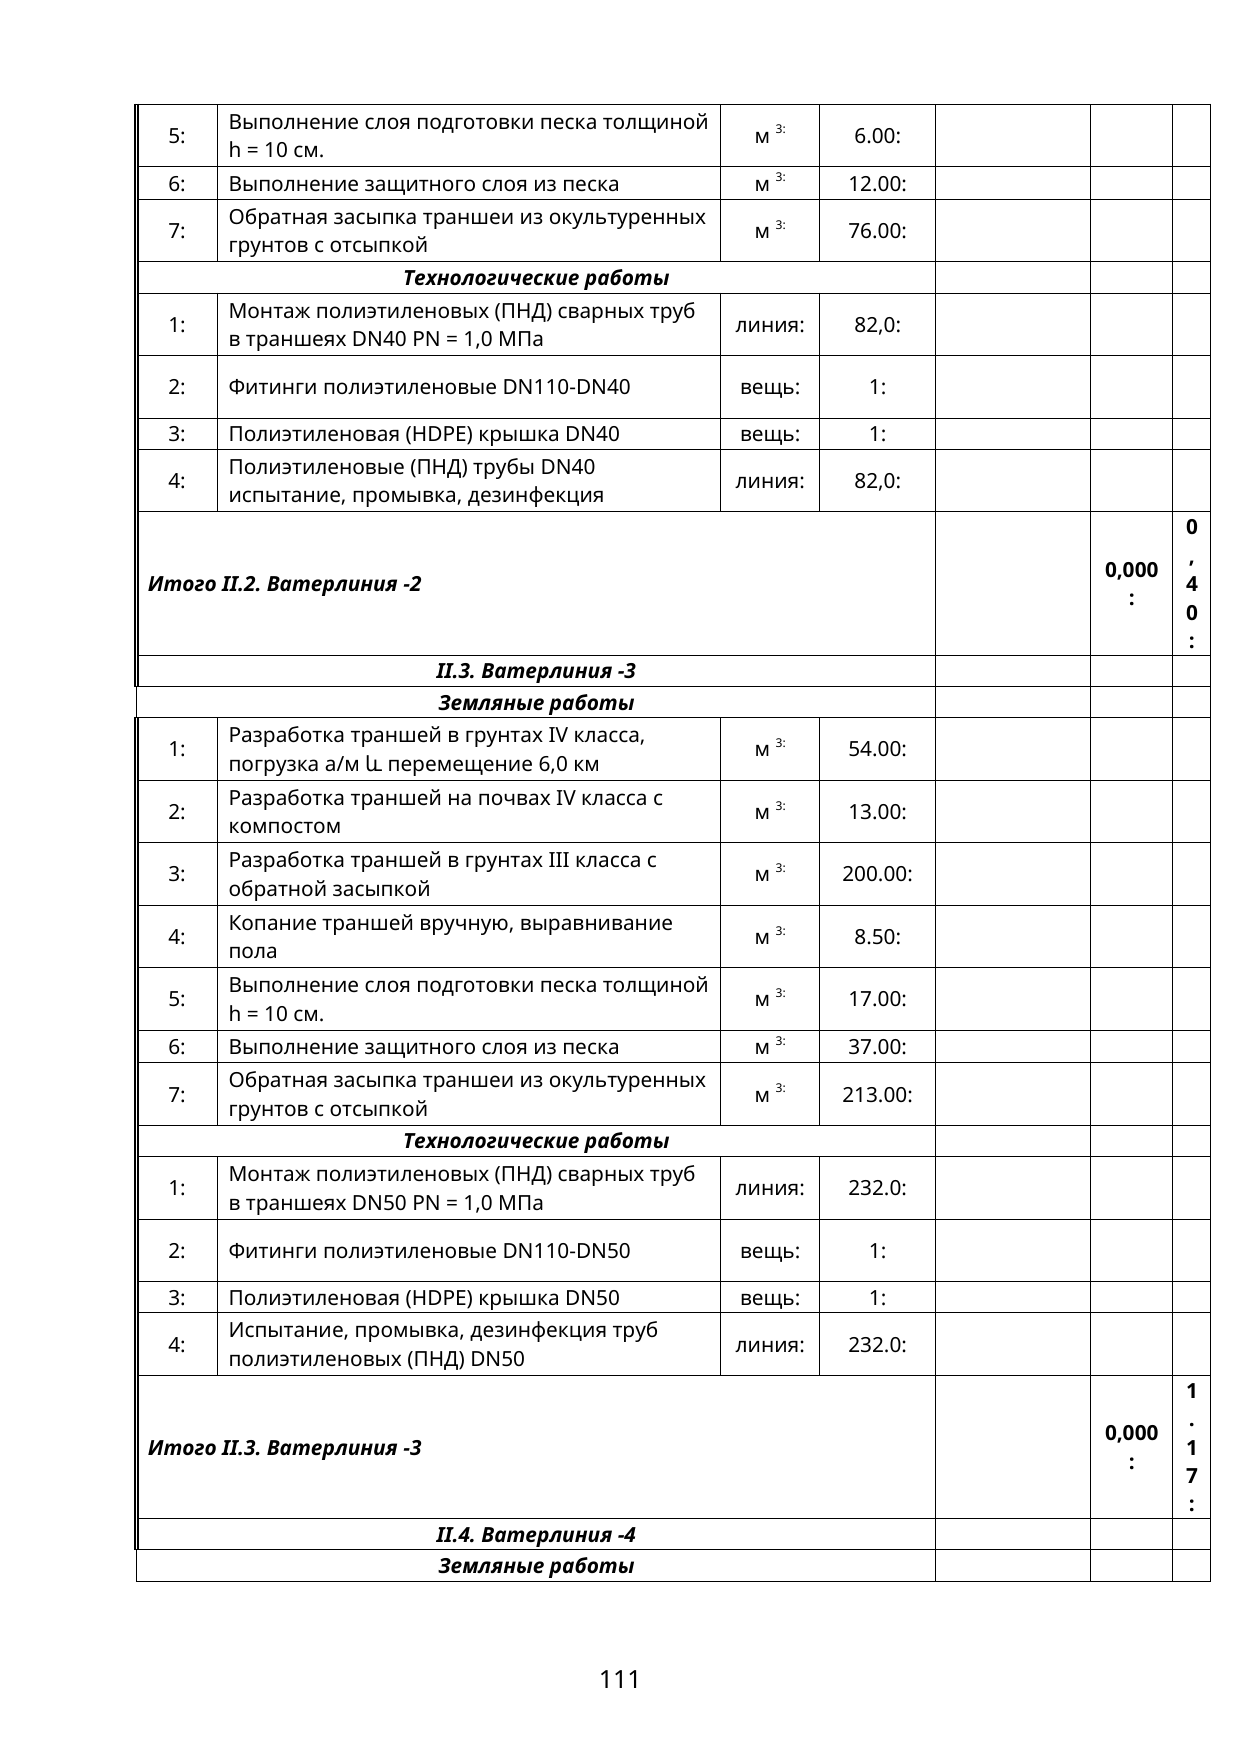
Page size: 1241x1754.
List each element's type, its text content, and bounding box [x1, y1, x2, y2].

table_cell 54.00: [820, 718, 935, 779]
table_cell [1091, 843, 1172, 904]
table_cell [1173, 1550, 1210, 1581]
table_cell Итого II.3. Ватерлиния -3 [139, 1376, 935, 1518]
table_cell [1173, 1313, 1210, 1375]
table_cell линия: [721, 294, 819, 355]
table_cell 1: [139, 718, 217, 779]
table_cell 1: [820, 1282, 935, 1312]
table_cell 5: [139, 105, 217, 166]
table_cell Обратная засыпка траншеи из окультуренных грунтов с отсыпкой [218, 200, 720, 261]
table_cell 1: [820, 1220, 935, 1281]
table_cell 0,000: [1091, 512, 1172, 654]
table_cell [1173, 1031, 1210, 1062]
table_cell м 3: [721, 1031, 819, 1062]
table_cell [1091, 718, 1172, 779]
table_cell 17.00: [820, 968, 935, 1029]
table_cell вещь: [721, 1282, 819, 1312]
table_cell [1173, 1519, 1210, 1549]
table_cell Полиэтиленовая (HDPE) крышка DN40 [218, 419, 720, 449]
table_cell Выполнение слоя подготовки песка толщиной h = 10 см. [218, 968, 720, 1029]
table_cell [1173, 1063, 1210, 1125]
table_cell [936, 781, 1090, 842]
table_cell [1091, 1031, 1172, 1062]
table_cell Испытание, промывка, дезинфекция труб полиэтиленовых (ПНД) DN50 [218, 1313, 720, 1375]
table_cell [1091, 781, 1172, 842]
table_cell [1173, 262, 1210, 292]
table_cell Монтаж полиэтиленовых (ПНД) сварных труб в траншеях DN50 PN = 1,0 МПа [218, 1157, 720, 1218]
table_cell [1091, 1519, 1172, 1549]
table_cell 13.00: [820, 781, 935, 842]
table_cell [1091, 656, 1172, 686]
table_cell 3: [139, 419, 217, 449]
table_cell [936, 1031, 1090, 1062]
table_cell [1091, 1282, 1172, 1312]
table_cell [1091, 1126, 1172, 1156]
table_cell [936, 1519, 1090, 1549]
table_cell Копание траншей вручную, выравнивание пола [218, 906, 720, 967]
table_cell [936, 656, 1090, 686]
table_cell [1173, 200, 1210, 261]
table_cell Земляные работы [137, 1550, 935, 1581]
table_cell Разработка траншей в грунтах IV класса, погрузка а/м և перемещение 6,0 км [218, 718, 720, 779]
table_cell 1: [820, 419, 935, 449]
table_cell [936, 843, 1090, 904]
table_cell 6: [139, 1031, 217, 1062]
table_cell [936, 1063, 1090, 1125]
table_cell 82,0: [820, 294, 935, 355]
table_cell линия: [721, 1157, 819, 1218]
table_cell [936, 105, 1090, 166]
table_cell 2: [139, 781, 217, 842]
table_cell 37.00: [820, 1031, 935, 1062]
table_cell [1173, 718, 1210, 779]
table_cell [1091, 906, 1172, 967]
table_cell [936, 450, 1090, 511]
table_cell 6.00: [820, 105, 935, 166]
table_cell м 3: [721, 781, 819, 842]
table_cell [1091, 200, 1172, 261]
table_cell [1173, 968, 1210, 1029]
table_cell [1173, 1126, 1210, 1156]
table_cell [1091, 419, 1172, 449]
table_cell 1.17: [1173, 1376, 1210, 1518]
table_cell Фитинги полиэтиленовые DN110-DN50 [218, 1220, 720, 1281]
table_cell м 3: [721, 968, 819, 1029]
table_cell [936, 1550, 1090, 1581]
table_cell 1: [139, 1157, 217, 1218]
table_cell [1173, 294, 1210, 355]
table_cell [1091, 1063, 1172, 1125]
table_cell 7: [139, 200, 217, 261]
table_cell [1091, 1550, 1172, 1581]
table_cell [936, 294, 1090, 355]
table_cell [1091, 968, 1172, 1029]
table_cell [936, 167, 1090, 199]
table_cell 76.00: [820, 200, 935, 261]
table_cell [1091, 687, 1172, 717]
table_cell [1173, 656, 1210, 686]
table_cell [1091, 450, 1172, 511]
table_cell 8.50: [820, 906, 935, 967]
table_cell 4: [139, 450, 217, 511]
table_cell 1: [820, 356, 935, 417]
table_cell линия: [721, 450, 819, 511]
table_cell [1091, 105, 1172, 166]
table_cell Монтаж полиэтиленовых (ПНД) сварных труб в траншеях DN40 PN = 1,0 МПа [218, 294, 720, 355]
table_cell [936, 200, 1090, 261]
table_cell [936, 262, 1090, 292]
table_cell [1091, 1157, 1172, 1218]
table_cell [936, 968, 1090, 1029]
table_cell [936, 718, 1090, 779]
table_cell [1173, 356, 1210, 417]
table_cell м 3: [721, 718, 819, 779]
table_cell Полиэтиленовая (HDPE) крышка DN50 [218, 1282, 720, 1312]
table_cell 3: [139, 843, 217, 904]
table_cell вещь: [721, 419, 819, 449]
table_cell [936, 906, 1090, 967]
table_cell [1091, 167, 1172, 199]
table_cell 0,40: [1173, 512, 1210, 654]
table_cell 2: [139, 1220, 217, 1281]
table_cell Итого II.2. Ватерлиния -2 [139, 512, 935, 654]
table_cell м 3: [721, 200, 819, 261]
table_cell Выполнение защитного слоя из песка [218, 167, 720, 199]
table_cell [1091, 294, 1172, 355]
table_cell [1173, 167, 1210, 199]
table_cell [936, 1157, 1090, 1218]
table_cell II.4. Ватерлиния -4 [139, 1519, 935, 1549]
table_cell 232.0: [820, 1157, 935, 1218]
table_cell 200.00: [820, 843, 935, 904]
table_cell [936, 512, 1090, 654]
table_cell [1173, 105, 1210, 166]
table_cell Выполнение защитного слоя из песка [218, 1031, 720, 1062]
table_cell [1091, 1220, 1172, 1281]
table_cell [936, 1220, 1090, 1281]
table_cell [1173, 450, 1210, 511]
table_cell 4: [139, 906, 217, 967]
table_cell [1091, 356, 1172, 417]
table_cell [1173, 1220, 1210, 1281]
table_cell 82,0: [820, 450, 935, 511]
table_cell 2: [139, 356, 217, 417]
table_cell [1173, 781, 1210, 842]
table_cell [1173, 906, 1210, 967]
table_cell 12.00: [820, 167, 935, 199]
table_cell Обратная засыпка траншеи из окультуренных грунтов с отсыпкой [218, 1063, 720, 1125]
table_cell 6: [139, 167, 217, 199]
table_cell Фитинги полиэтиленовые DN110-DN40 [218, 356, 720, 417]
table_cell 1: [139, 294, 217, 355]
table_cell [1091, 262, 1172, 292]
table_cell [1173, 687, 1210, 717]
table_cell II.3. Ватерлиния -3 [139, 656, 935, 686]
table_cell м 3: [721, 167, 819, 199]
table_cell Выполнение слоя подготовки песка толщиной h = 10 см. [218, 105, 720, 166]
table_cell 0,000: [1091, 1376, 1172, 1518]
table_cell 7: [139, 1063, 217, 1125]
table_cell [936, 1282, 1090, 1312]
table_cell [1173, 1282, 1210, 1312]
table_cell м 3: [721, 906, 819, 967]
table_cell 5: [139, 968, 217, 1029]
table_cell Полиэтиленовые (ПНД) трубы DN40 испытание, промывка, дезинфекция [218, 450, 720, 511]
table_cell 232.0: [820, 1313, 935, 1375]
table_cell [1091, 1313, 1172, 1375]
table_cell 3: [139, 1282, 217, 1312]
table_cell Технологические работы [139, 262, 935, 292]
table_cell м 3: [721, 843, 819, 904]
table_cell Земляные работы [137, 687, 935, 717]
table_cell [936, 356, 1090, 417]
table_cell [936, 1313, 1090, 1375]
table_cell вещь: [721, 1220, 819, 1281]
table_cell Разработка траншей в грунтах III класса с обратной засыпкой [218, 843, 720, 904]
table_cell [936, 687, 1090, 717]
table_cell [1173, 419, 1210, 449]
table_cell [1173, 1157, 1210, 1218]
table_cell вещь: [721, 356, 819, 417]
table_cell Технологические работы [139, 1126, 935, 1156]
table_cell м 3: [721, 1063, 819, 1125]
table_cell Разработка траншей на почвах IV класса с компостом [218, 781, 720, 842]
table_cell [1173, 843, 1210, 904]
table_cell линия: [721, 1313, 819, 1375]
table_cell м 3: [721, 105, 819, 166]
table_cell [936, 1376, 1090, 1518]
table_cell [936, 1126, 1090, 1156]
table_cell 213.00: [820, 1063, 935, 1125]
table_cell 4: [139, 1313, 217, 1375]
table_cell [936, 419, 1090, 449]
